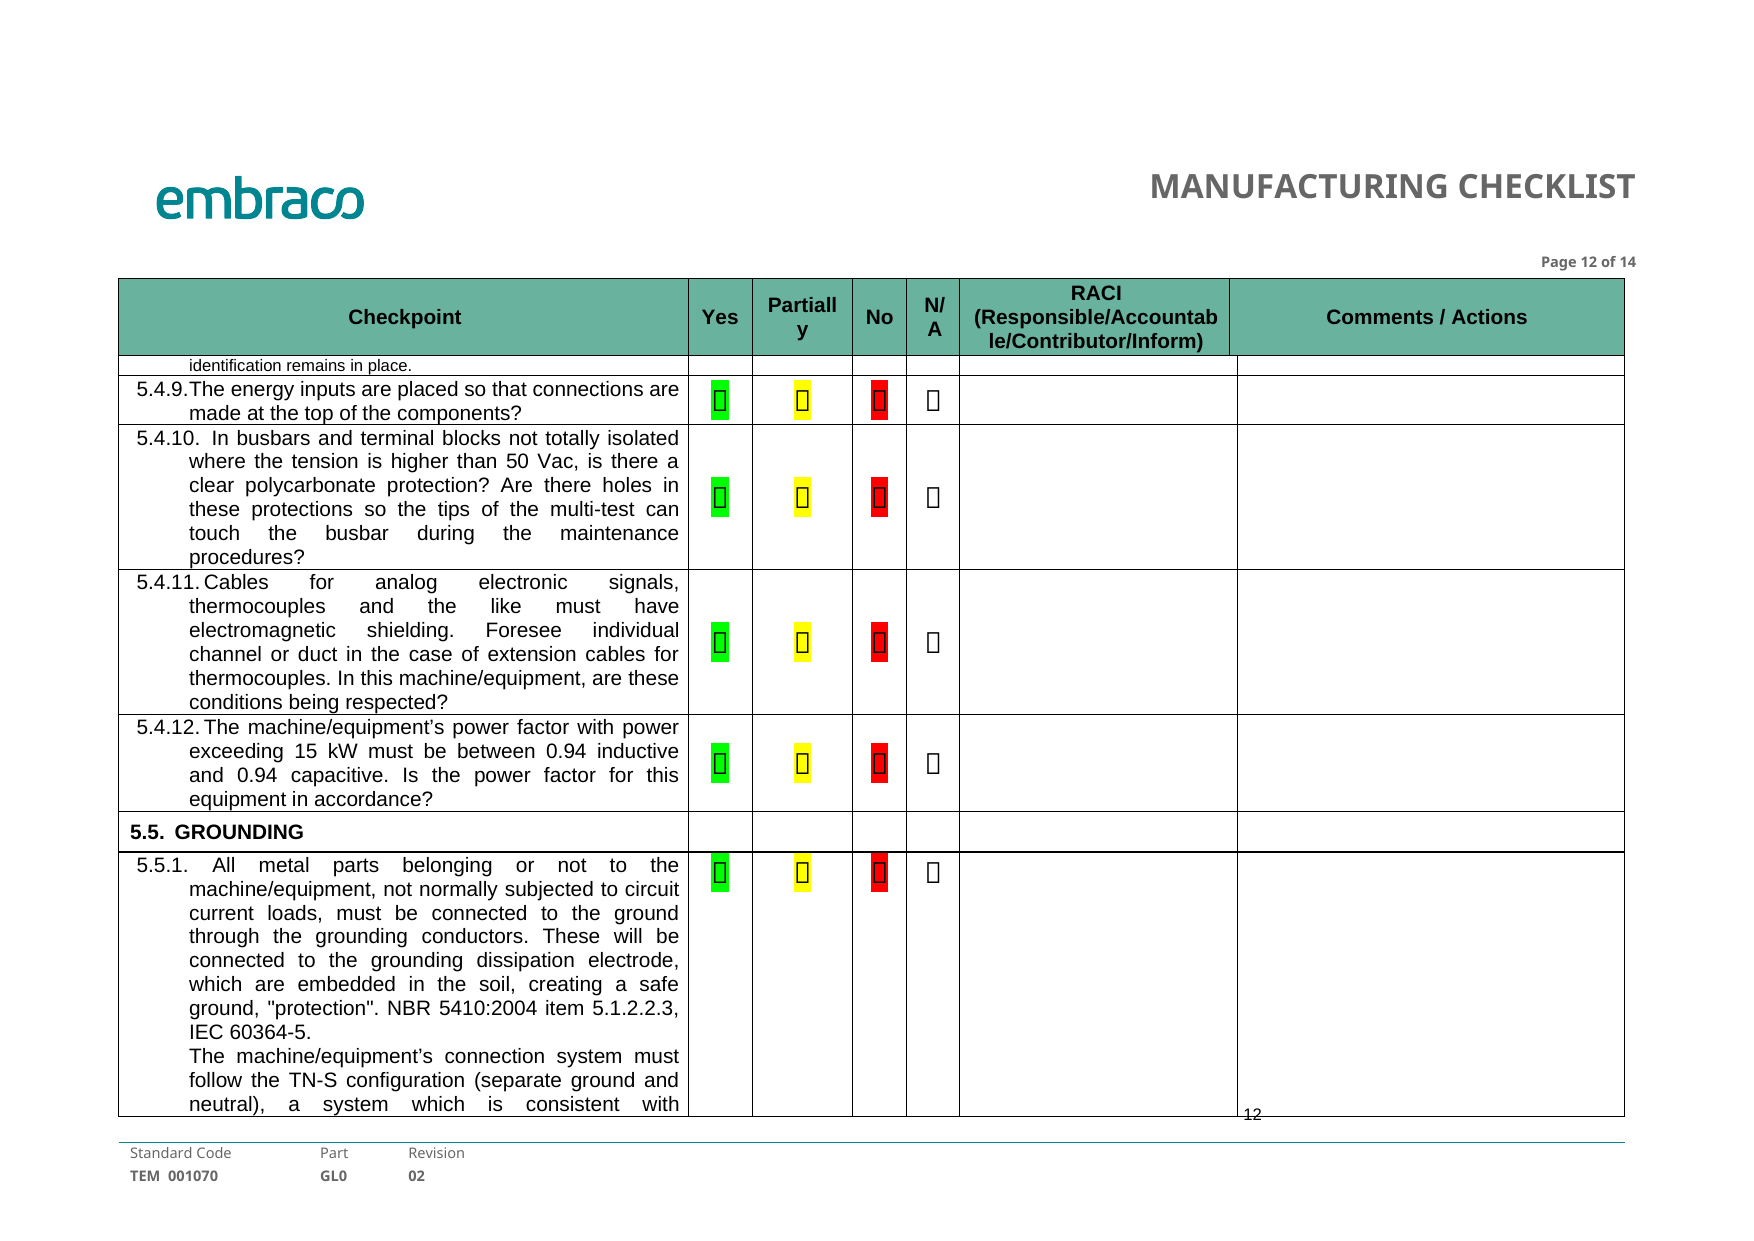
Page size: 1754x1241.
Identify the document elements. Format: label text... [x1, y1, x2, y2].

table_header Comments / Actions [1230, 279, 1624, 355]
table_cell [960, 812, 1237, 851]
table_cell  [907, 356, 959, 375]
table_header Checkpoint [119, 279, 688, 355]
table_cell [1238, 812, 1624, 851]
table_cell  [753, 853, 852, 1116]
table_cell  [853, 425, 906, 569]
table_cell  [907, 376, 959, 424]
table_cell  [753, 376, 852, 424]
table_cell  [853, 570, 906, 714]
table_cell [960, 570, 1237, 714]
table_cell  [689, 570, 752, 714]
table_header N/A [907, 279, 959, 355]
table_cell [960, 715, 1237, 811]
table_cell  [753, 425, 852, 569]
table_cell  [853, 715, 906, 811]
table_cell [960, 356, 1237, 375]
table_cell [1238, 376, 1624, 424]
table_cell  [907, 715, 959, 811]
table_header No [853, 279, 906, 355]
table_cell [1238, 715, 1624, 811]
table_cell [1238, 853, 1624, 1116]
table_cell [1238, 425, 1624, 569]
table_cell  [689, 715, 752, 811]
table_cell The energy inputs are placed so that connections are made at the top of the components? [119, 376, 688, 424]
table_cell  [753, 356, 852, 375]
table_header Yes [689, 279, 752, 355]
table_cell  [689, 425, 752, 569]
table_cell [960, 425, 1237, 569]
table_cell [907, 812, 959, 851]
table_cell  [907, 570, 959, 714]
table_cell  [753, 570, 852, 714]
table_cell [753, 812, 852, 851]
table_cell  [907, 853, 959, 1116]
table_cell  [689, 376, 752, 424]
table_cell  [853, 853, 906, 1116]
table_cell  [907, 425, 959, 569]
table_cell  [753, 715, 852, 811]
table_header Partially [753, 279, 852, 355]
table_cell  [853, 376, 906, 424]
table_cell [1238, 356, 1624, 375]
table_cell [960, 853, 1237, 1116]
table_cell [689, 812, 752, 851]
table_cell [1238, 570, 1624, 714]
table_cell [853, 812, 906, 851]
table_cell Cables for analog electronic signals, thermocouples and the like must have electromagnetic shielding. Foresee individual channel or duct in the case of extension cables for thermocouples. In this machine/equipment, are these conditions being respected? [119, 570, 688, 714]
table_cell In busbars and terminal blocks not totally isolated where the tension is higher than 50 Vac, is there a clear polycarbonate protection? Are there holes in these protections so the tips of the multi-test can touch the busbar during the maintenance procedures? [119, 425, 688, 569]
picture [129, 143, 391, 263]
table_cell  [689, 853, 752, 1116]
table_cell  [689, 356, 752, 375]
table_header RACI (Responsible/Accountable/Contributor/Inform) [960, 279, 1229, 355]
table_cell The machine/equipment’s power factor with power exceeding 15 kW must be between 0.94 inductive and 0.94 capacitive. Is the power factor for this equipment in accordance? [119, 715, 688, 811]
table_cell [960, 376, 1237, 424]
table_cell GROUNDING [119, 812, 688, 851]
table_cell  [853, 356, 906, 375]
